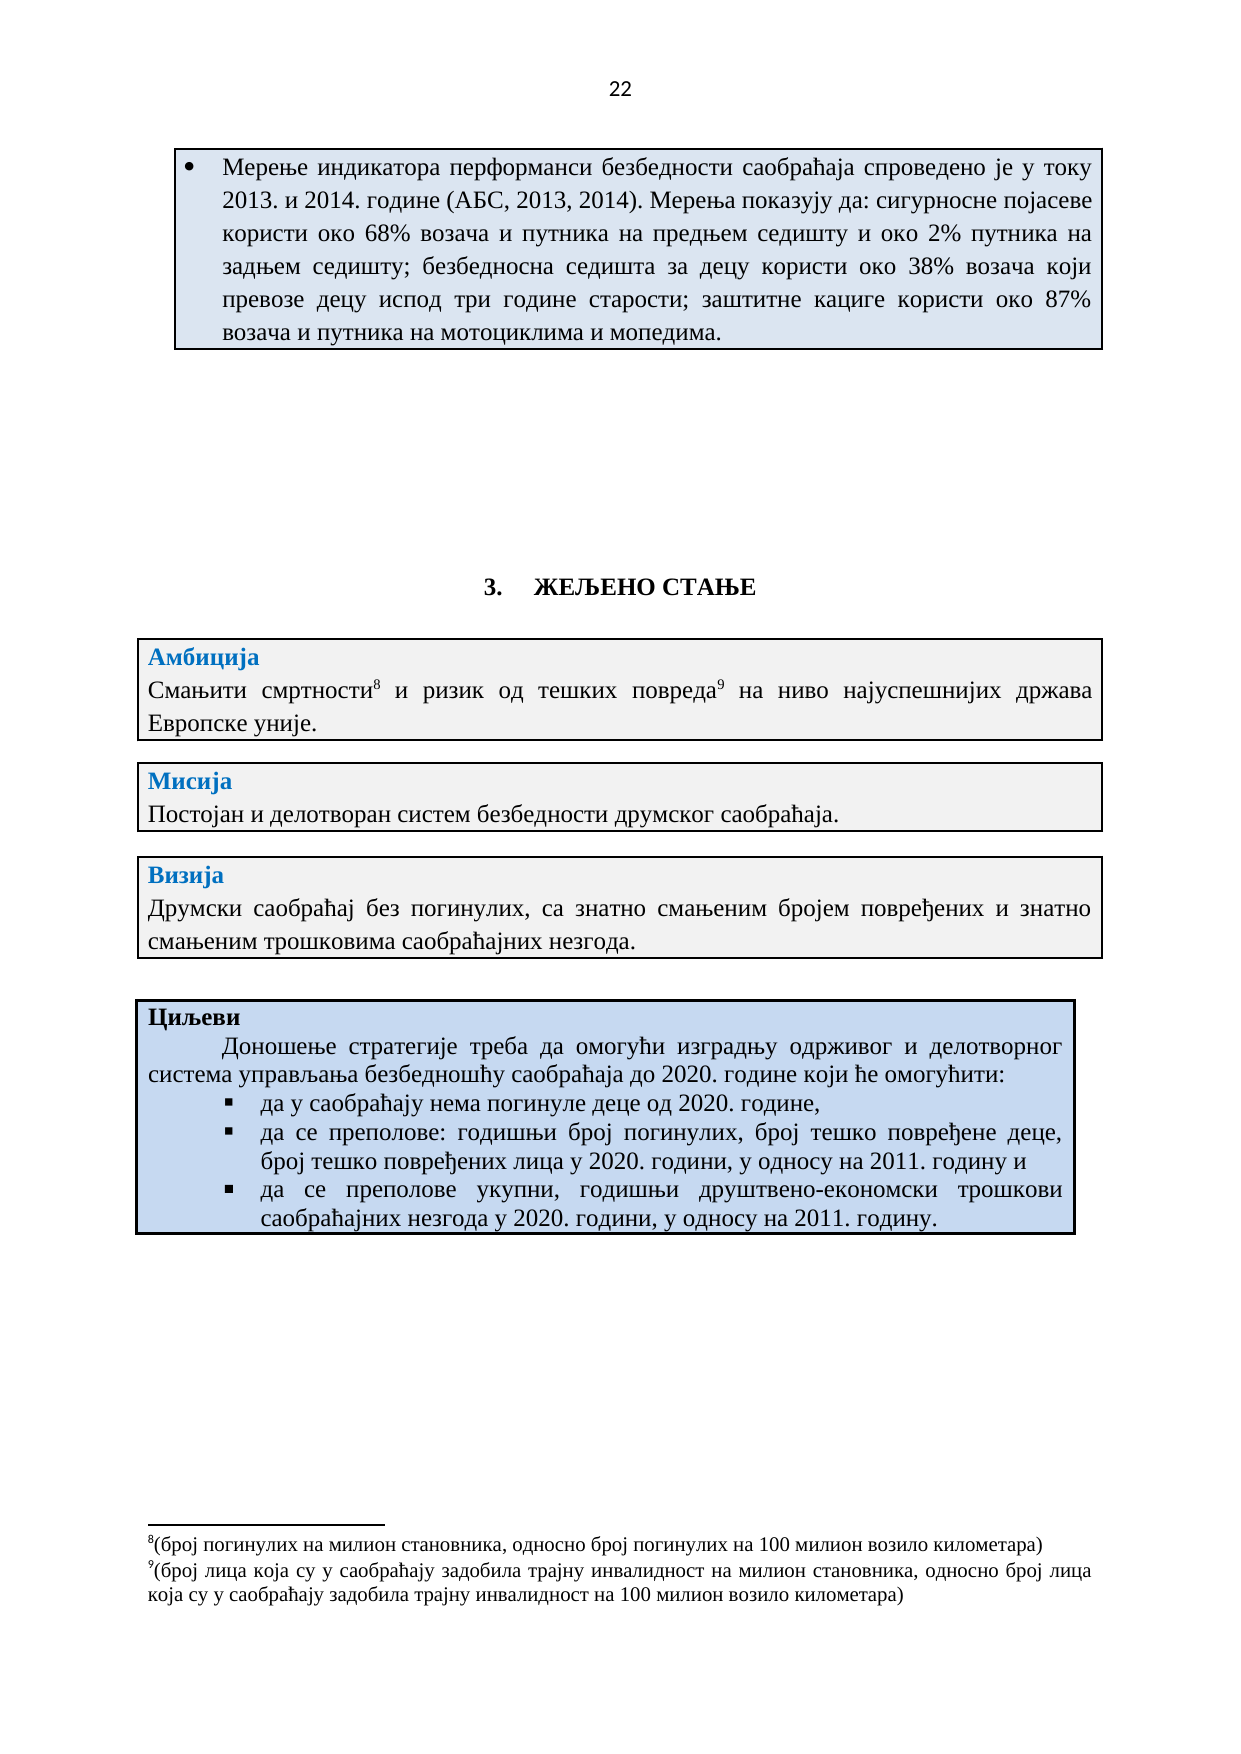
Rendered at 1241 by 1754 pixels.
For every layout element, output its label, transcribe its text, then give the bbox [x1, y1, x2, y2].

text Мисија [139, 764, 1101, 795]
text Постојан и делотворан систем безбедности друмског саобраћаја. [139, 795, 1101, 830]
text Друмски саобраћај без погинулих, са знатно смањеним бројем повређених и знатно смањеним трошковима саобраћајних незгода. [139, 889, 1101, 957]
text Смањити смртности и ризик од тешких повреда на ниво најуспешнијих држава Европске уније. [139, 671, 1101, 739]
text Амбиција [139, 640, 1101, 671]
text Визија [139, 858, 1101, 889]
list Мерење индикатора перформанси безбедности саобраћаја спроведено је у току 2013. и 2014. године (АБС, 2013, 2014). Мерења показују да: сигурносне појасеве користи око 68% возача и путника на предњем седишту и око 2% путника на задњем седишту; безбедносна седишта за децу користи око 38% возача који превозе децу испод три године старости; заштитне кациге користи око 87% возача и путника на мотоциклима и мопедима. [176, 150, 1101, 348]
subtitle ЖЕЉЕНО СТАЊЕ [148, 572, 1093, 601]
table_header Циљеви Доношење стратегије треба да омогући изградњу одрживог и делотворног система управљања безбедношћу саобраћаја до 2020. године који ће омогућити: да у саобраћају нема погинуле деце од 2020. године, да се преполове: годишњи број погинулих, број тешко повређене деце, број тешко повређених лица у 2020. години, у односу на 2011. годину и да се преполове укупни, годишњи друштвено-економски трошкови саобраћајних незгода у 2020. години, у односу на 2011. годину. [138, 1002, 1073, 1232]
